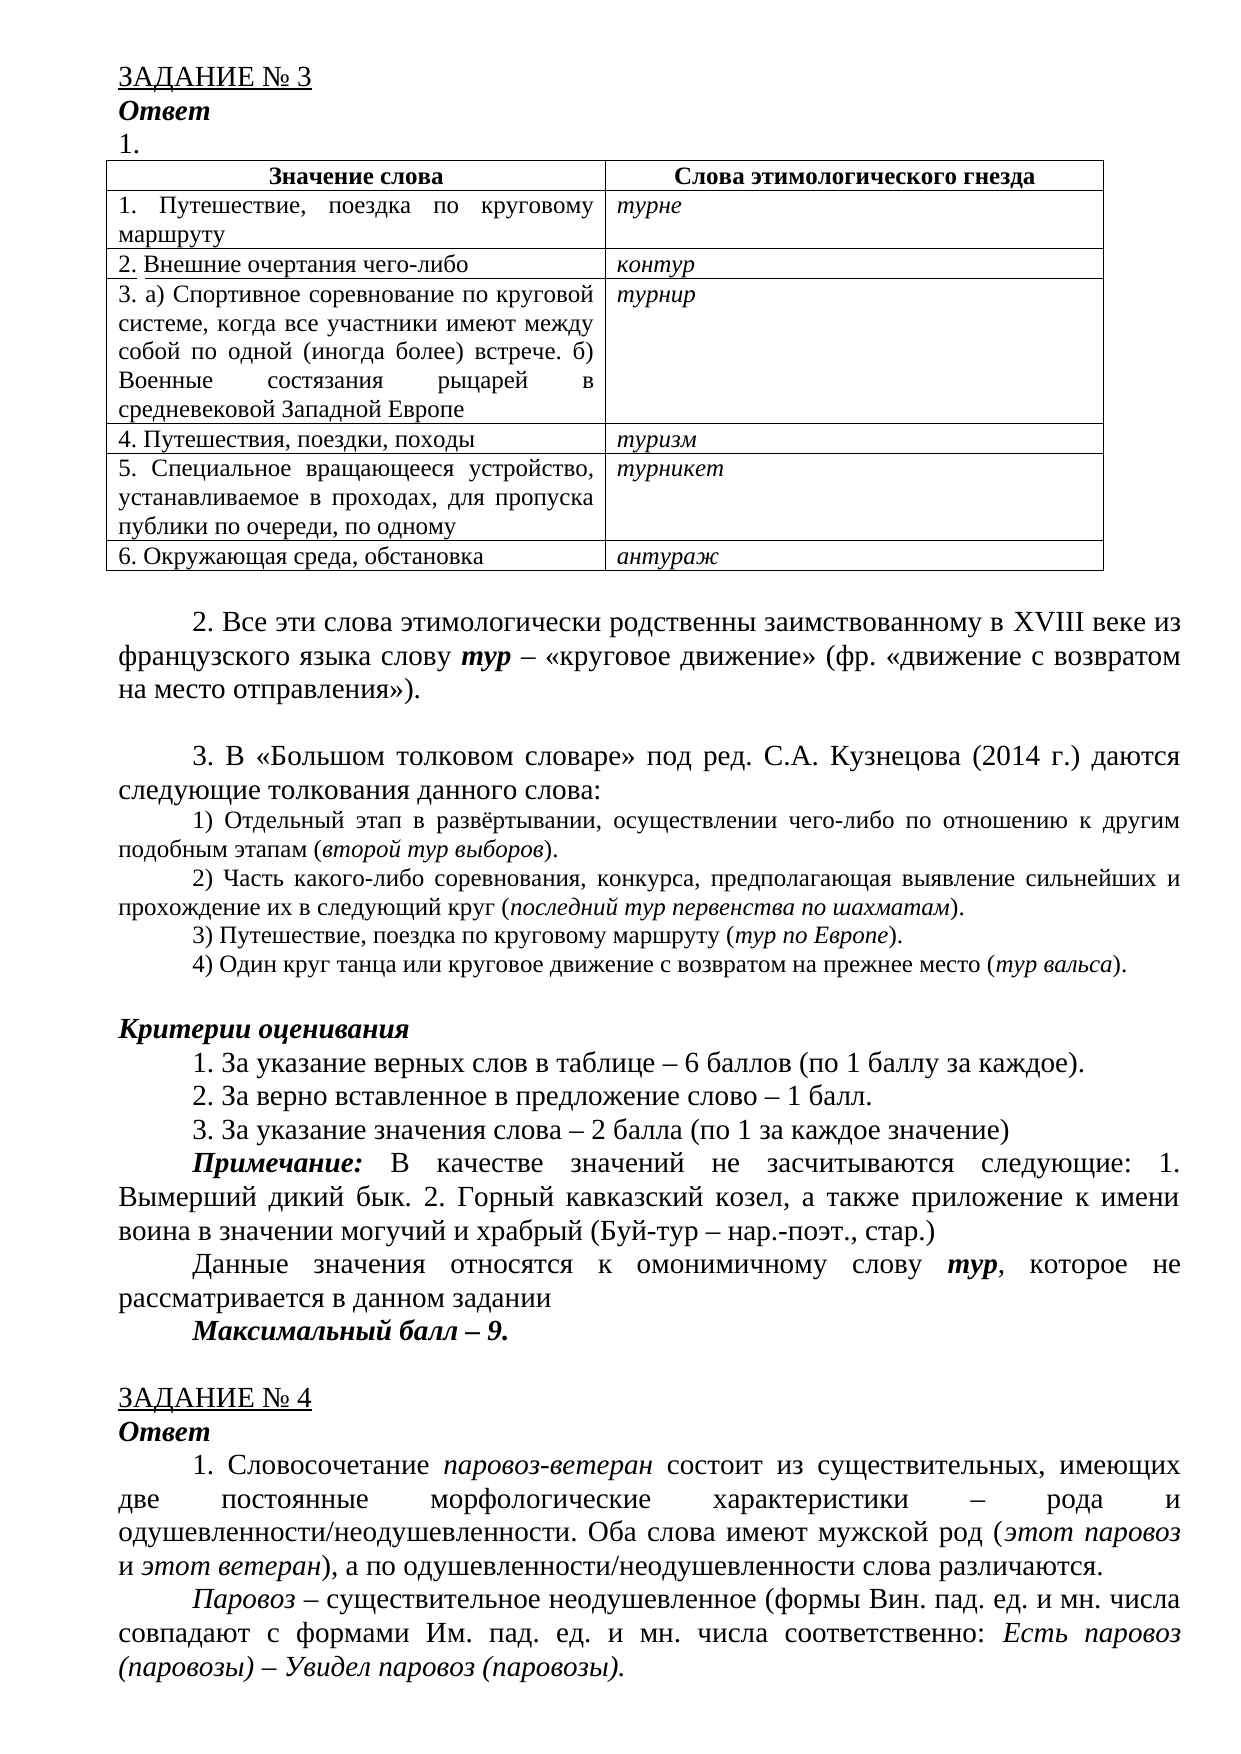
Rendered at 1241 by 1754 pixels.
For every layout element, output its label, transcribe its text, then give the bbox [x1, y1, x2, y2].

table_cell турне [606, 191, 1103, 248]
text Ответ [118, 93, 1181, 126]
table_cell 2. Внешние очертания чего-либо [107, 249, 605, 278]
text 2) Часть какого-либо соревнования, конкурса, предполагающая выявление сильнейших и прохождение их в следующий круг (последний тур первенства по шахматам). [118, 863, 1181, 920]
table_cell 5. Специальное вращающееся устройство, устанавливаемое в проходах, для пропуска публики по очереди, по одному [107, 454, 605, 540]
text Критерии оценивания [118, 1011, 1181, 1045]
text 4) Один круг танца или круговое движение с возвратом на прежнее место (тур вальса). [118, 949, 1181, 978]
text 3) Путешествие, поездка по круговому маршруту (тур по Европе). [118, 920, 1181, 949]
table_header Слова этимологического гнезда [606, 161, 1103, 189]
text Данные значения относятся к омонимичному слову тур, которое не рассматривается в данном задании [118, 1246, 1181, 1313]
text 3. В «Большом толковом словаре» под ред. С.А. Кузнецова (2014 г.) даются следующие толкования данного слова: [118, 738, 1181, 805]
text ЗАДАНИЕ № 4 [118, 1380, 1181, 1414]
text Максимальный балл – 9. [118, 1313, 1181, 1347]
text 1) Отдельный этап в развёртывании, осуществлении чего-либо по отношению к другим подобным этапам (второй тур выборов). [118, 805, 1181, 863]
text 1. [118, 126, 1181, 160]
table_cell 6. Окружающая среда, обстановка [107, 541, 605, 569]
table_header Значение слова [107, 161, 605, 189]
table_cell турникет [606, 454, 1103, 540]
text 1. Словосочетание паровоз-ветеран состоит из существительных, имеющих две постоянные морфологические характеристики – рода и одушевленности/неодушевленности. Оба слова имеют мужской род (этот паровоз и этот ветеран), а по одушевленности/неодушевленности слова различаются. [118, 1447, 1181, 1582]
text Ответ [118, 1414, 1181, 1447]
text Паровоз – существительное неодушевленное (формы Вин. пад. ед. и мн. числа совпадают с формами Им. пад. ед. и мн. числа соответственно: Есть паровоз (паровозы) – Увидел паровоз (паровозы). [118, 1582, 1181, 1682]
text 1. За указание верных слов в таблице – 6 баллов (по 1 баллу за каждое). [118, 1045, 1181, 1078]
text ЗАДАНИЕ № 3 [118, 59, 1181, 93]
table_cell турнир [606, 279, 1103, 423]
table_cell туризм [606, 424, 1103, 452]
table_cell 1. Путешествие, поездка по круговому маршруту [107, 191, 605, 248]
text 2. За верно вставленное в предложение слово – 1 балл. [118, 1078, 1181, 1112]
table_cell антураж [606, 541, 1103, 569]
text 2. Все эти слова этимологически родственны заимствованному в XVIII веке из французского языка слову тур – «круговое движение» (фр. «движение с возвратом на место отправления»). [118, 604, 1181, 705]
table_cell 4. Путешествия, поездки, походы [107, 424, 605, 452]
text 3. За указание значения слова – 2 балла (по 1 за каждое значение) [118, 1112, 1181, 1146]
table_cell контур [606, 249, 1103, 278]
table_cell 3. а) Спортивное соревнование по круговой системе, когда все участники имеют между собой по одной (иногда более) встрече. б) Военные состязания рыцарей в средневековой Западной Европе [107, 279, 605, 423]
text Примечание: В качестве значений не засчитываются следующие: 1. Вымерший дикий бык. 2. Горный кавказский козел, а также приложение к имени воина в значении могучий и храбрый (Буй-тур – нар.-поэт., стар.) [118, 1146, 1181, 1246]
